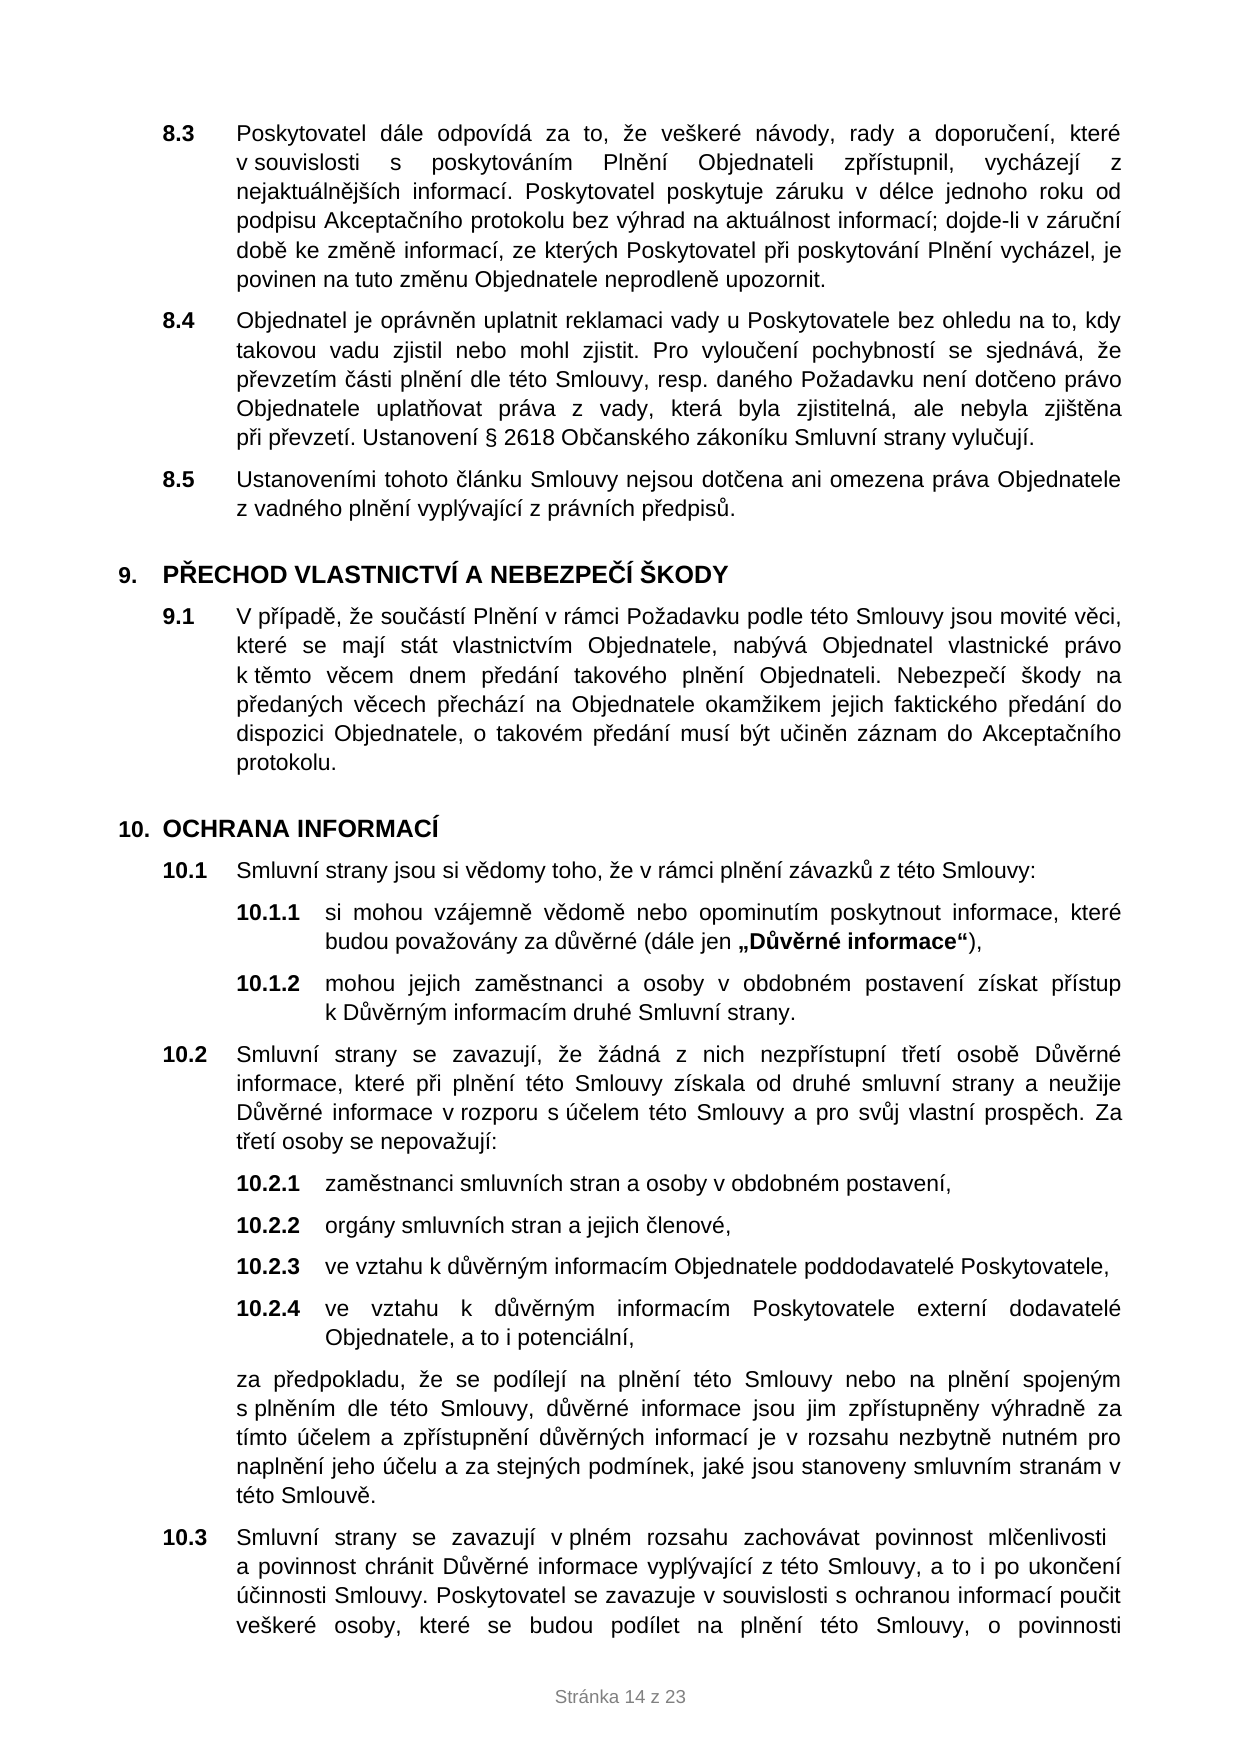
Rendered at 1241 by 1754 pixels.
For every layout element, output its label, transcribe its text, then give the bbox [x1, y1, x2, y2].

text zaměstnanci smluvních stran a osoby v obdobném postavení, [236, 1168, 1122, 1197]
text V případě, že součástí Plnění v rámci Požadavku podle této Smlouvy jsou movité věci, které se mají stát vlastnictvím Objednatele, nabývá Objednatel vlastnické právo k těmto věcem dnem předání takového plnění Objednateli. Nebezpečí škody na předaných věcech přechází na Objednatele okamžikem jejich faktického předání do dispozici Objednatele, o takovém předání musí být učiněn záznam do Akceptačního protokolu. [162, 601, 1122, 776]
text Poskytovatel dále odpovídá za to, že veškeré návody, rady a doporučení, které v souvislosti s poskytováním Plnění Objednateli zpřístupnil, vycházejí z nejaktuálnějších informací. Poskytovatel poskytuje záruku v délce jednoho roku od podpisu Akceptačního protokolu bez výhrad na aktuálnost informací; dojde-li v záruční době ke změně informací, ze kterých Poskytovatel při poskytování Plnění vycházel, je povinen na tuto změnu Objednatele neprodleně upozornit. [162, 118, 1122, 293]
text ve vztahu k důvěrným informacím Poskytovatele externí dodavatelé Objednatele, a to i potenciální, [236, 1293, 1122, 1351]
text Smluvní strany jsou si vědomy toho, že v rámci plnění závazků z této Smlouvy: [162, 856, 1122, 885]
text orgány smluvních stran a jejich členové, [236, 1210, 1122, 1239]
text Ochrana informací [118, 814, 1122, 843]
text ve vztahu k důvěrným informacím Objednatele poddodavatelé Poskytovatele, [236, 1251, 1122, 1281]
text Ustanoveními tohoto článku Smlouvy nejsou dotčena ani omezena práva Objednatele z vadného plnění vyplývající z právních předpisů. [162, 464, 1122, 522]
text si mohou vzájemně vědomě nebo opominutím poskytnout informace, které budou považovány za důvěrné (dále jen „Důvěrné informace“), [236, 897, 1122, 956]
text Smluvní strany se zavazují, že žádná z nich nezpřístupní třetí osobě Důvěrné informace, které při plnění této Smlouvy získala od druhé smluvní strany a neužije Důvěrné informace v rozporu s účelem této Smlouvy a pro svůj vlastní prospěch. Za třetí osoby se nepovažují: [162, 1039, 1122, 1156]
text Přechod vlastnictví a nebezpečí škody [118, 560, 1122, 589]
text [162, 1522, 1122, 1639]
text Objednatel je oprávněn uplatnit reklamaci vady u Poskytovatele bez ohledu na to, kdy takovou vadu zjistil nebo mohl zjistit. Pro vyloučení pochybností se sjednává, že převzetím části plnění dle této Smlouvy, resp. daného Požadavku není dotčeno právo Objednatele uplatňovat práva z vady, která byla zjistitelná, ale nebyla zjištěna při převzetí. Ustanovení § 2618 Občanského zákoníku Smluvní strany vylučují. [162, 306, 1122, 451]
text mohou jejich zaměstnanci a osoby v obdobném postavení získat přístup k Důvěrným informacím druhé Smluvní strany. [236, 968, 1122, 1026]
list za předpokladu, že se podílejí na plnění této Smlouvy nebo na plnění spojeným s plněním dle této Smlouvy, důvěrné informace jsou jim zpřístupněny výhradně za tímto účelem a zpřístupnění důvěrných informací je v rozsahu nezbytně nutném pro naplnění jeho účelu a za stejných podmínek, jaké jsou stanoveny smluvním stranám v této Smlouvě. [236, 1364, 1122, 1510]
